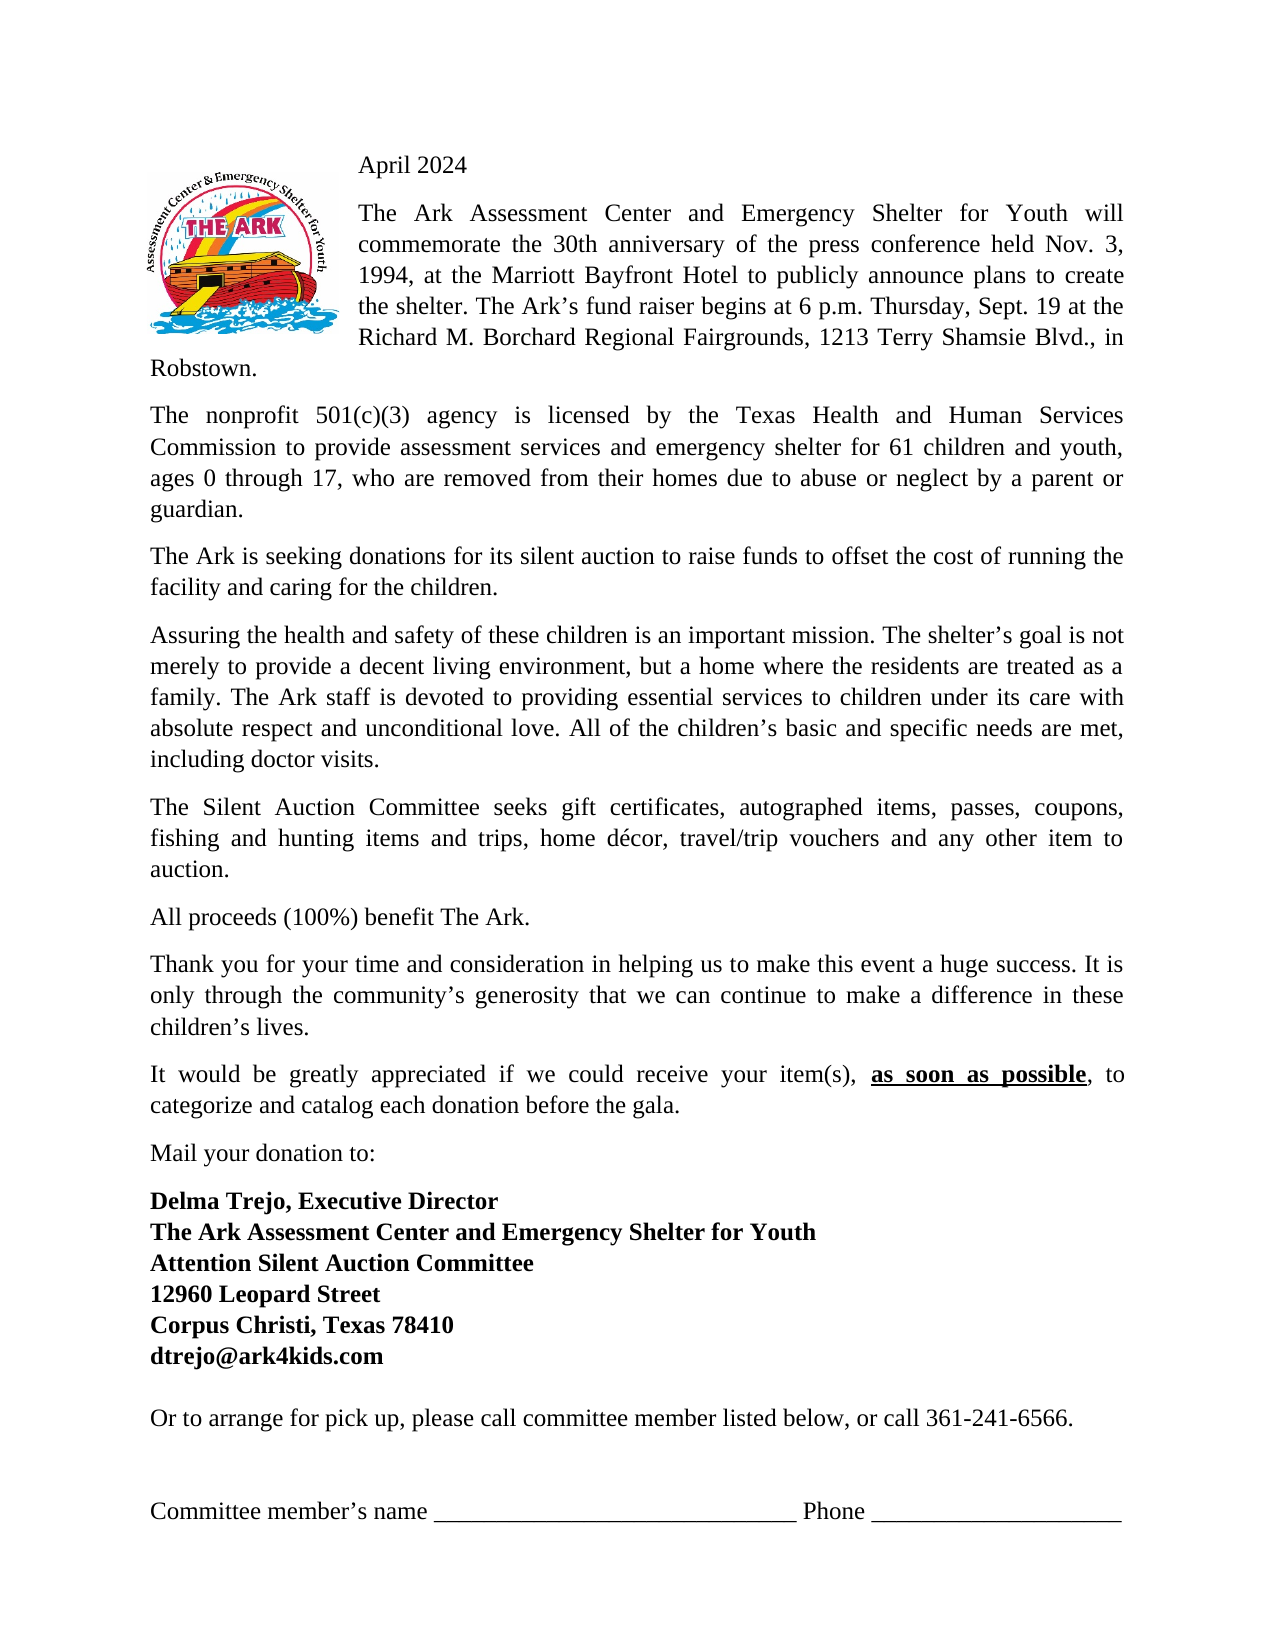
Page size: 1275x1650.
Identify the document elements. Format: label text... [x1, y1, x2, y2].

text The nonprofit 501(c)(3) agency is licensed by the Texas Health and Human Services Commission to provide assessment services and emergency shelter for 61 children and youth, ages 0 through 17, who are removed from their homes due to abuse or neglect by a parent or guardian. [150, 401, 1125, 522]
text 12960 Leopard Street [150, 1279, 1125, 1308]
text Corpus Christi, Texas 78410 [150, 1310, 1125, 1339]
text All proceeds (100%) benefit The Ark. [150, 902, 1125, 931]
text Delma Trejo, Executive Director [150, 1186, 1125, 1214]
text Attention Silent Auction Committee [150, 1248, 1125, 1277]
text Committee member’s name _____________________________ Phone ____________________ [150, 1496, 1125, 1525]
text The Ark Assessment Center and Emergency Shelter for Youth [150, 1217, 1125, 1246]
picture [193, 327, 224, 333]
text The Ark Assessment Center and Emergency Shelter for Youth will commemorate the 30th anniversary of the press conference held Nov. 3, 1994, at the Marriott Bayfront Hotel to publicly announce plans to create the shelter. The Ark’s fund raiser begins at 6 p.m. Thursday, Sept. 19 at the Richard M. Borchard Regional Fairgrounds, 1213 Terry Shamsie Blvd., in Robstown. [150, 198, 1125, 382]
text Thank you for your time and consideration in helping us to make this event a huge success. It is only through the community’s generosity that we can continue to make a difference in these children’s lives. [150, 949, 1125, 1040]
text April 2024 [150, 150, 1125, 179]
text dtrejo@ark4kids.com [150, 1341, 1125, 1370]
text Assuring the health and safety of these children is an important mission. The shelter’s goal is not merely to provide a decent living environment, but a home where the residents are treated as a family. The Ark staff is devoted to providing essential services to children under its care with absolute respect and unconditional love. All of the children’s basic and specific needs are met, including doctor visits. [150, 620, 1125, 773]
text The Silent Auction Committee seeks gift certificates, autographed items, passes, coupons, fishing and hunting items and trips, home décor, travel/trip vouchers and any other item to auction. [150, 792, 1125, 883]
text The Ark is seeking donations for its silent auction to raise funds to offset the cost of running the facility and caring for the children. [150, 541, 1125, 601]
text Or to arrange for pick up, please call committee member listed below, or call 361-241-6566. [150, 1403, 1125, 1432]
text Mail your donation to: [150, 1138, 1125, 1167]
text It would be greatly appreciated if we could receive your item(s), as soon as possible, to categorize and catalog each donation before the gala. [150, 1059, 1125, 1119]
picture [145, 172, 339, 333]
picture [173, 324, 189, 330]
